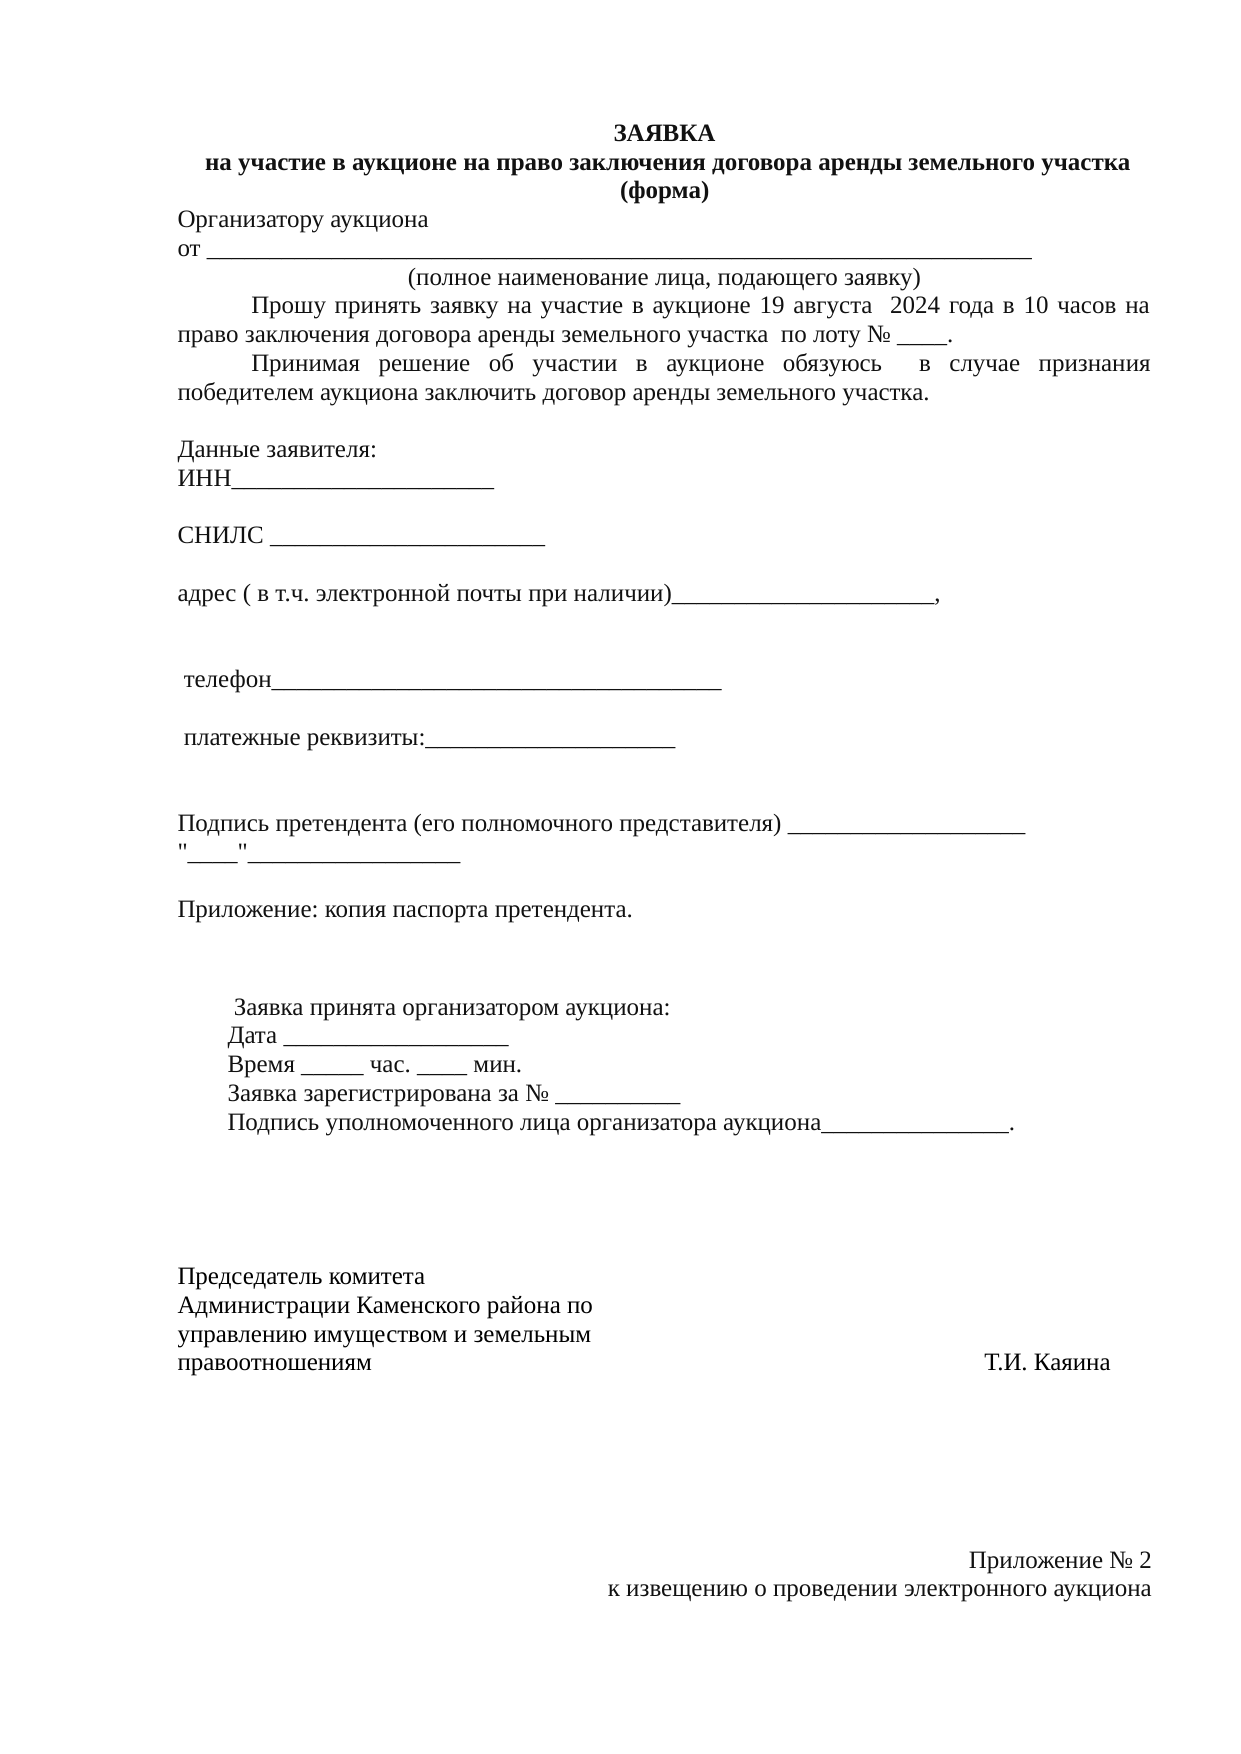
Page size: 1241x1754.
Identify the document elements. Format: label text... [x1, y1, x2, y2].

text к извещению о проведении электронного аукциона [177, 1573, 1152, 1602]
text (полное наименование лица, подающего заявку) [177, 262, 1152, 291]
text Прошу принять заявку на участие в аукционе 19 августа 2024 года в 10 часов на право заключения договора аренды земельного участка по лоту № ____. [177, 291, 1152, 348]
text Подпись претендента (его полномочного представителя) ___________________ [177, 808, 1152, 837]
text Заявка зарегистрирована за № __________ [177, 1078, 1152, 1107]
text ЗАЯВКА [177, 118, 1152, 147]
text на участие в аукционе на право заключения договора аренды земельного участка (форма) [177, 147, 1152, 204]
text Время _____ час. ____ мин. [177, 1049, 1152, 1078]
text Организатору аукциона [177, 204, 1152, 233]
text Заявка принята организатором аукциона: [177, 992, 1152, 1020]
text Принимая решение об участии в аукционе обязуюсь в случае признания победителем аукциона заключить договор аренды земельного участка. [177, 348, 1152, 406]
text управлению имуществом и земельным [177, 1319, 1152, 1347]
text Приложение № 2 [177, 1545, 1152, 1573]
text платежные реквизиты:____________________ [177, 722, 1152, 751]
text ИНН_____________________ [177, 463, 1152, 492]
text Председатель комитета [177, 1261, 1152, 1290]
text Дата __________________ [177, 1020, 1152, 1049]
text Данные заявителя: [177, 434, 1152, 463]
text СНИЛС ______________________ [177, 521, 1152, 549]
text правоотношениям Т.И. Каяина [177, 1347, 1152, 1376]
text Администрации Каменского района по [177, 1290, 1152, 1319]
text Приложение: копия паспорта претендента. [177, 894, 1152, 923]
text от __________________________________________________________________ [177, 233, 1152, 262]
text "____"_________________ [177, 837, 1152, 866]
text телефон____________________________________ [177, 664, 1152, 693]
text Подпись уполномоченного лица организатора аукциона_______________. [177, 1107, 1152, 1135]
text адрес ( в т.ч. электронной почты при наличии)_____________________, [177, 578, 1152, 607]
